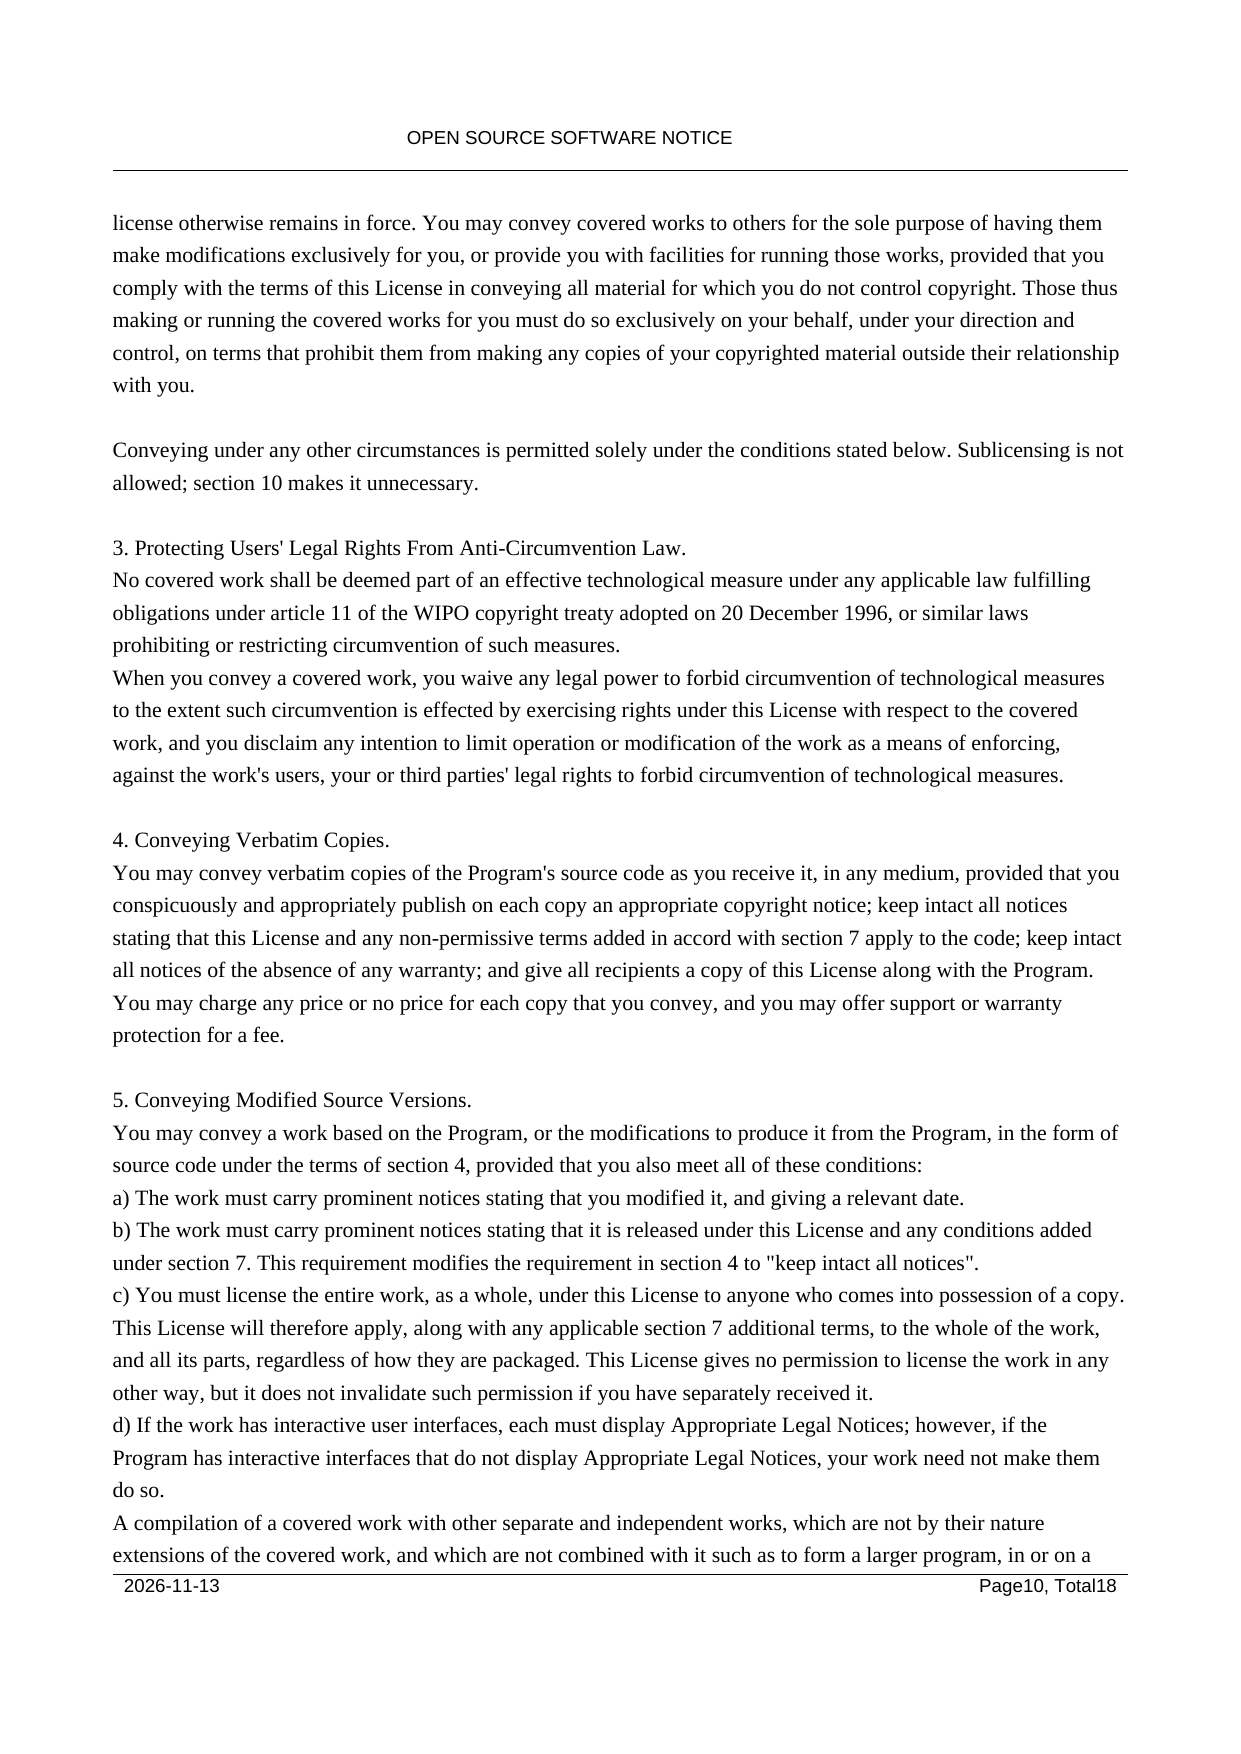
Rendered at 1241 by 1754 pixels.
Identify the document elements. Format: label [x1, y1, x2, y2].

text [112, 206, 1128, 1571]
